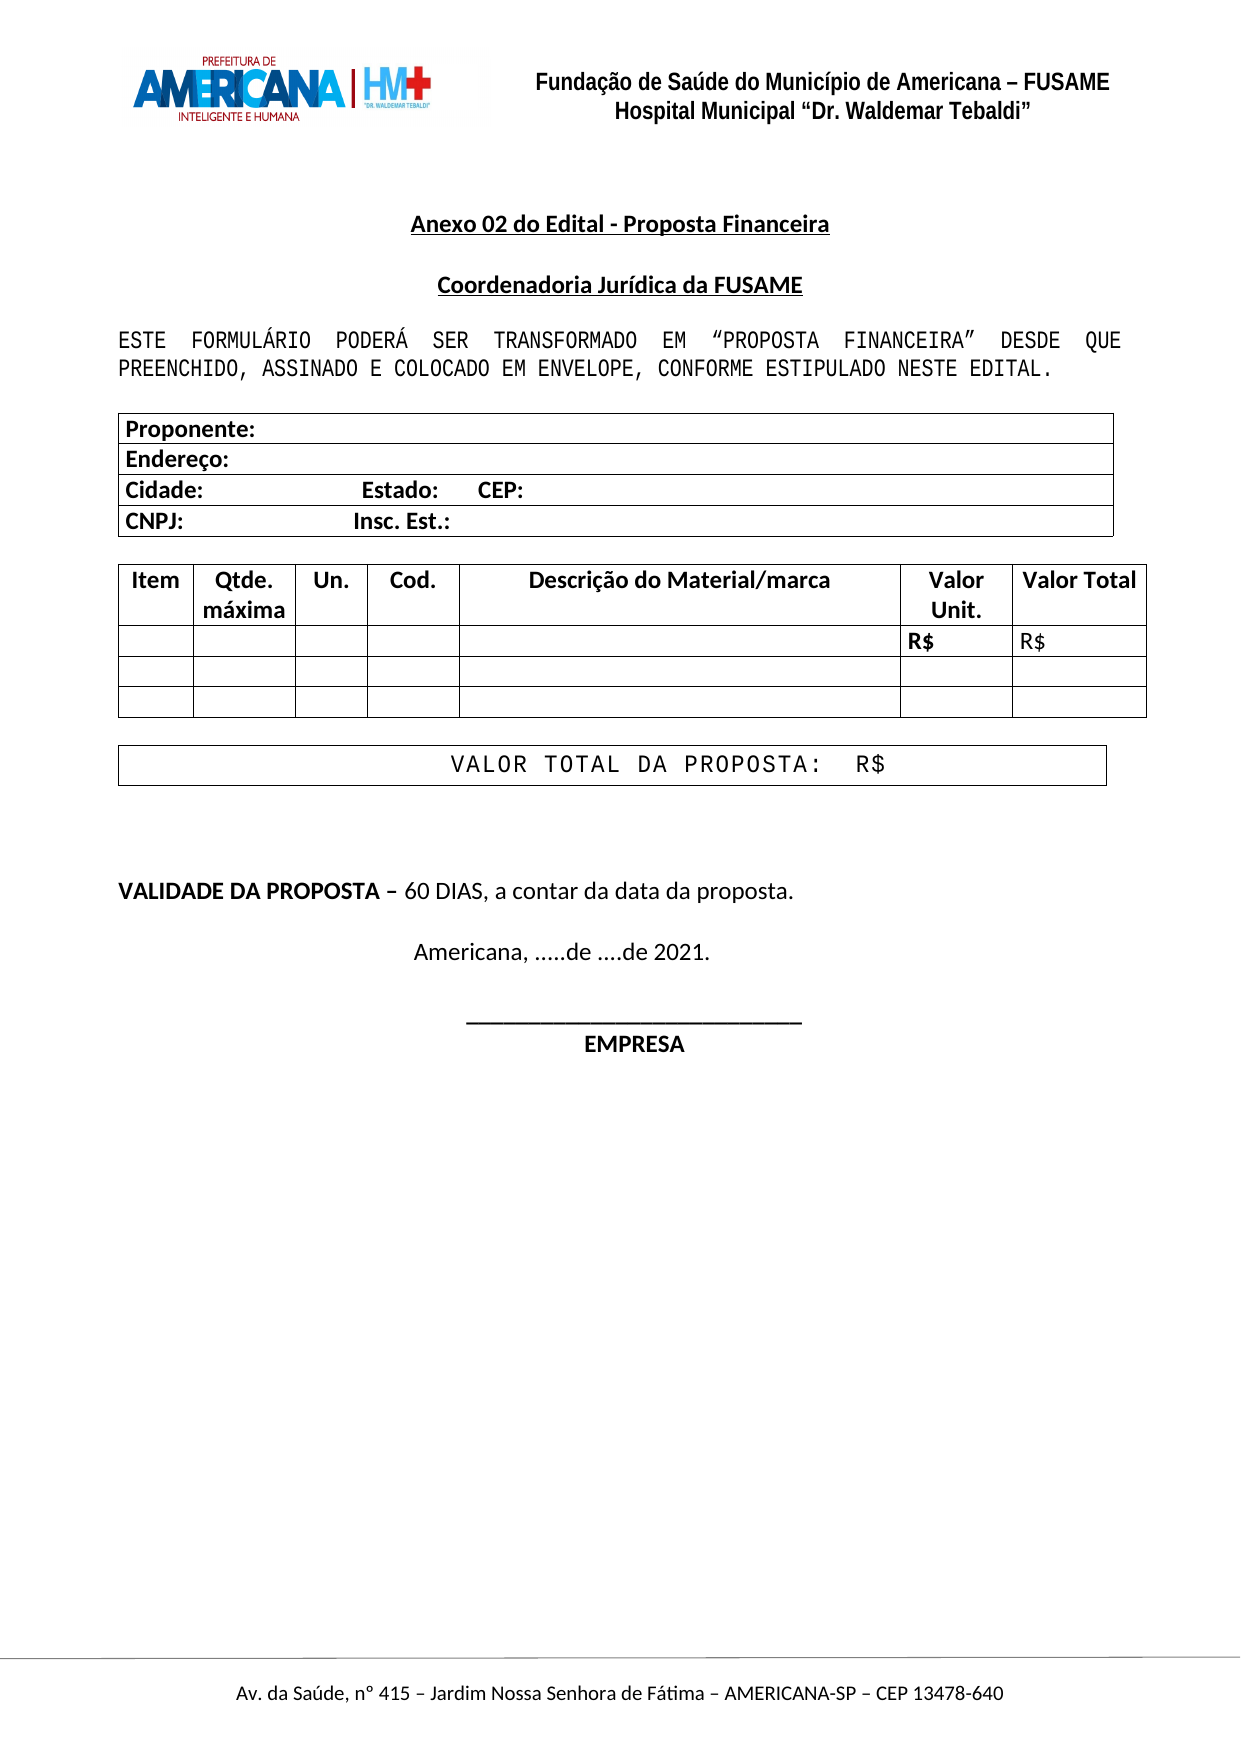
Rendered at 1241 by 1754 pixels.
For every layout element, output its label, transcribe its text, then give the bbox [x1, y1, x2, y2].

table_cell R$ [901, 626, 1012, 656]
table_header Qtde. máxima [194, 565, 295, 625]
table_header Cod. [368, 565, 459, 625]
text ESTE FORMULÁRIO PODERÁ SER TRANSFORMADO EM “PROPOSTA FINANCEIRA” DESDE QUE PREENCHIDO, ASSINADO E COLOCADO EM ENVELOPE, CONFORME ESTIPULADO NESTE EDITAL. [118, 328, 1122, 384]
table_cell [194, 626, 295, 656]
table_cell R$ [1013, 626, 1146, 656]
table_cell [296, 626, 367, 656]
table_header Item [119, 565, 193, 625]
text Anexo 02 do Edital - Proposta Financeira [118, 208, 1122, 238]
table_cell [460, 657, 900, 686]
table_header Un. [296, 565, 367, 625]
table_cell [296, 687, 367, 717]
table_header Proponente: [119, 414, 1113, 443]
table_cell [119, 657, 193, 686]
table_cell Cidade: Estado: CEP: [119, 475, 1113, 505]
text ___________________________ [118, 997, 1122, 1028]
table_cell Endereço: [119, 444, 1113, 474]
text EMPRESA [118, 1028, 1122, 1058]
text Americana, .....de ....de 2021. [118, 936, 1122, 967]
table_header Descrição do Material/marca [460, 565, 900, 625]
table_cell [194, 657, 295, 686]
text VALIDADE DA PROPOSTA – 60 DIAS, a contar da data da proposta. [118, 875, 1122, 906]
table_cell [1013, 657, 1146, 686]
table_cell [901, 687, 1012, 717]
table_cell [119, 687, 193, 717]
table_cell [194, 687, 295, 717]
table_header Valor Unit. [901, 565, 1012, 625]
table_header Valor Total [1013, 565, 1146, 625]
table_cell [368, 657, 459, 686]
table_cell [296, 657, 367, 686]
table_cell CNPJ: Insc. Est.: [119, 506, 1113, 536]
table_cell [1013, 687, 1146, 717]
table_cell [368, 687, 459, 717]
table_cell [901, 657, 1012, 686]
table_header VALOR TOTAL DA PROPOSTA: R$ [119, 746, 1106, 785]
table_cell [460, 687, 900, 717]
table_cell [460, 626, 900, 656]
picture [121, 47, 490, 127]
text Coordenadoria Jurídica da FUSAME [118, 269, 1122, 299]
table_cell [368, 626, 459, 656]
table_cell [119, 626, 193, 656]
